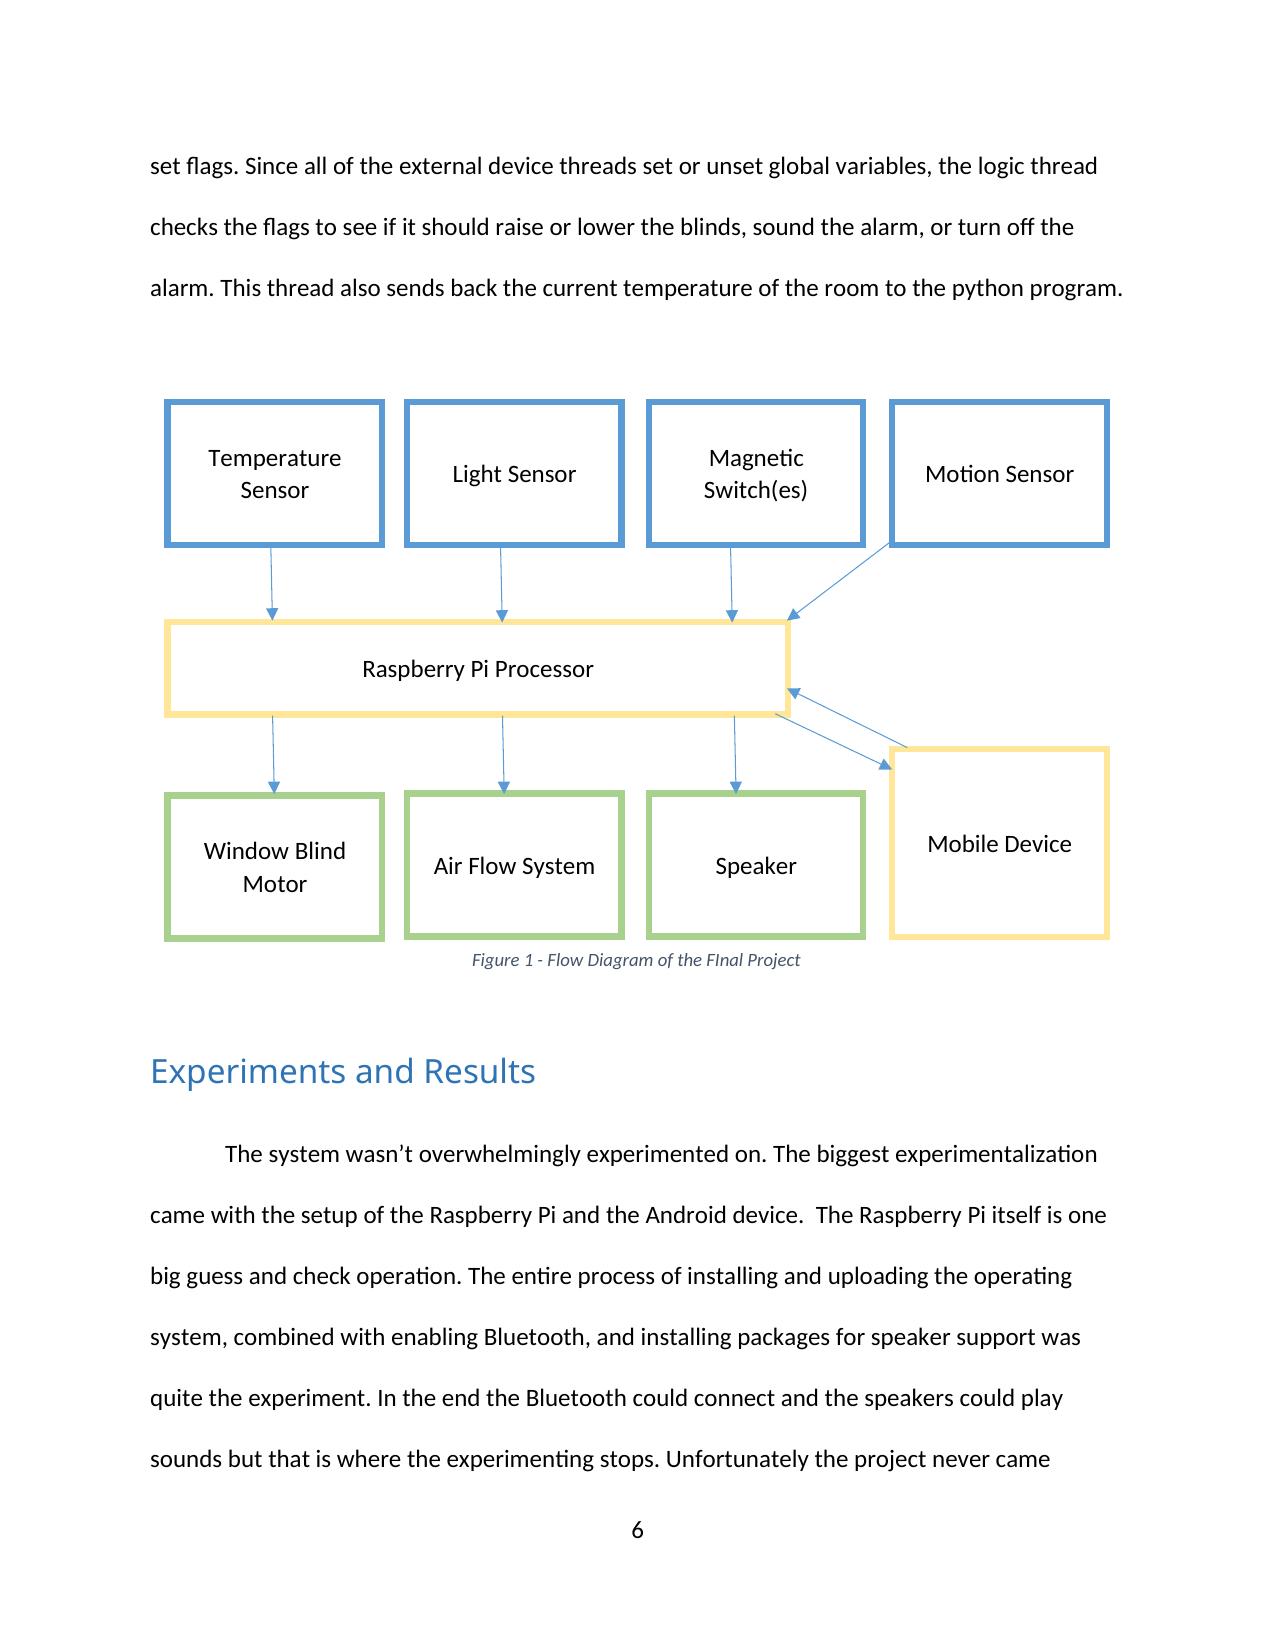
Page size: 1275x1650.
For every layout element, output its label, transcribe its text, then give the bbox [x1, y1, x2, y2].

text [150, 1138, 1125, 1474]
subtitle Experiments and Results [150, 1048, 1125, 1093]
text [150, 150, 1125, 303]
